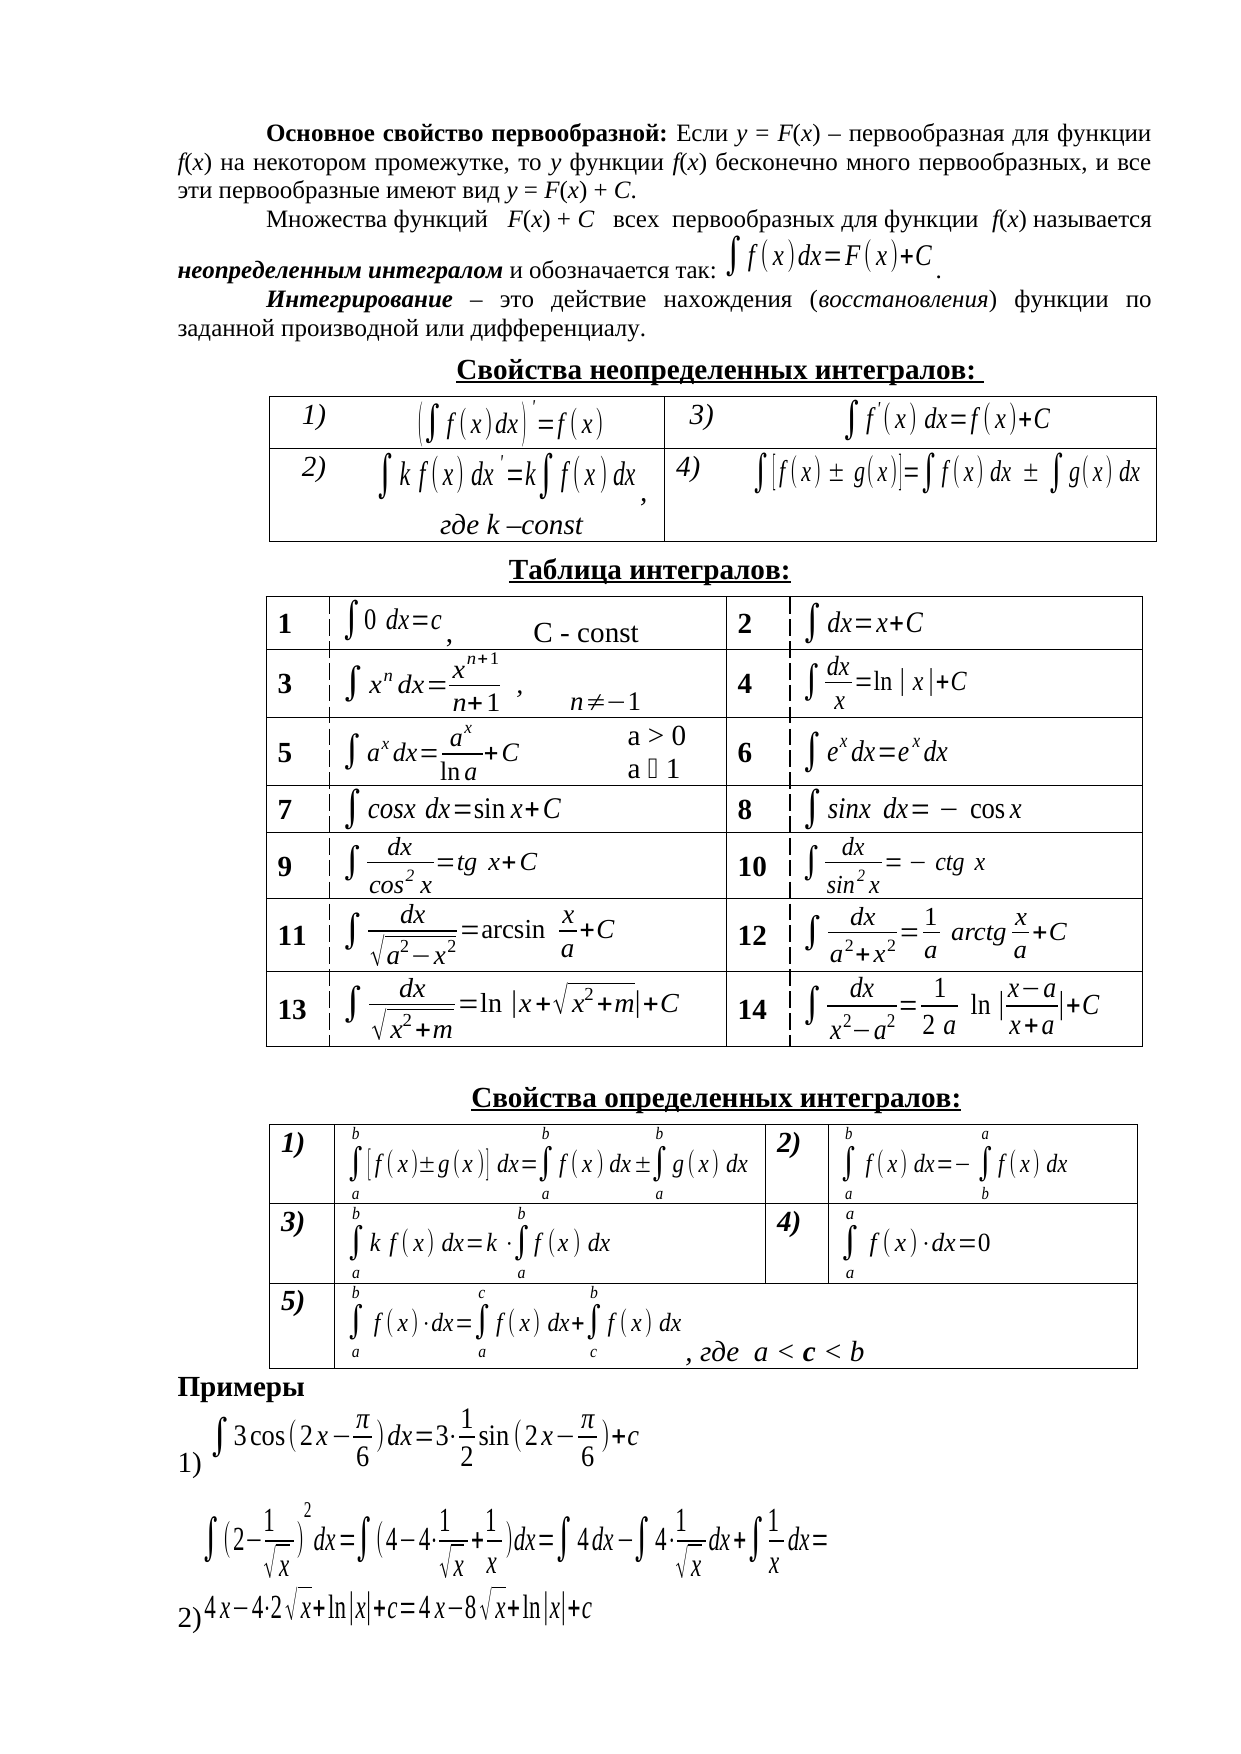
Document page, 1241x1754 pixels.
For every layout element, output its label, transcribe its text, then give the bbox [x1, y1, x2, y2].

table_cell [790, 899, 1142, 971]
table_header [829, 1125, 1137, 1203]
table_cell 4) [665, 449, 738, 541]
text 2) [177, 1496, 1063, 1633]
table_cell [330, 650, 726, 717]
table_cell [790, 972, 1142, 1046]
table_cell [330, 972, 726, 1046]
table_cell 8 [727, 786, 790, 832]
table_header [738, 397, 1156, 448]
text Свойства неопределенных интегралов: [281, 352, 1152, 385]
text 1) [177, 1402, 1063, 1479]
text Интегрирование – это действие нахождения (восстановления) функции по заданной производной или дифференциалу. [177, 284, 1152, 341]
table_cell 2) [270, 449, 358, 541]
table_cell 5) [270, 1284, 334, 1368]
table_cell [790, 786, 1142, 832]
table_cell , где a < c < b [335, 1284, 1137, 1368]
table_header , С - const [330, 597, 726, 649]
table_header 1) [270, 397, 358, 448]
table_cell [330, 833, 726, 898]
table_cell 6 [727, 718, 790, 785]
table_cell 3 [267, 650, 330, 717]
table_header 2 [727, 597, 790, 649]
table_cell [330, 786, 726, 832]
table_cell [330, 899, 726, 971]
table_cell [738, 449, 1156, 541]
text Примеры [177, 1369, 1152, 1402]
table_header 1 [267, 597, 330, 649]
table_cell 12 [727, 899, 790, 971]
table_cell 4) [766, 1204, 828, 1282]
table_cell a > 0 a 1 [616, 718, 726, 785]
table_cell [790, 718, 1142, 785]
table_header [335, 1125, 765, 1203]
table_cell [330, 718, 616, 785]
text Основное свойство первообразной: Если y = F(x) – первообразная для функции f(x) на некотором промежутке, то у функции f(x) бесконечно много первообразных, и все эти первообразные имеют вид y = F(x) + С. [177, 118, 1152, 204]
table_header 2) [766, 1125, 828, 1203]
table_cell 13 [267, 972, 330, 1046]
table_cell [790, 650, 1142, 717]
table_cell 9 [267, 833, 330, 898]
table_header 3) [665, 397, 738, 448]
table_cell 4 [727, 650, 790, 717]
table_cell , где k –const [358, 449, 664, 541]
table_header 1) [270, 1125, 334, 1203]
table_header [790, 597, 1142, 649]
table_cell 5 [267, 718, 330, 785]
text Множества функций F(x) + С всех первообразных для функции f(x) называется неопределенным интегралом и обозначается так: . [177, 204, 1152, 284]
text Таблица интегралов: [354, 552, 856, 586]
table_cell [335, 1204, 765, 1282]
table_cell [829, 1204, 1137, 1282]
table_cell [790, 833, 1142, 898]
table_cell 11 [267, 899, 330, 971]
table_cell 3) [270, 1204, 334, 1282]
table_cell 14 [727, 972, 790, 1046]
table_cell 10 [727, 833, 790, 898]
text Свойства определенных интегралов: [281, 1080, 1152, 1114]
table_header [358, 397, 664, 448]
table_cell 7 [267, 786, 330, 832]
